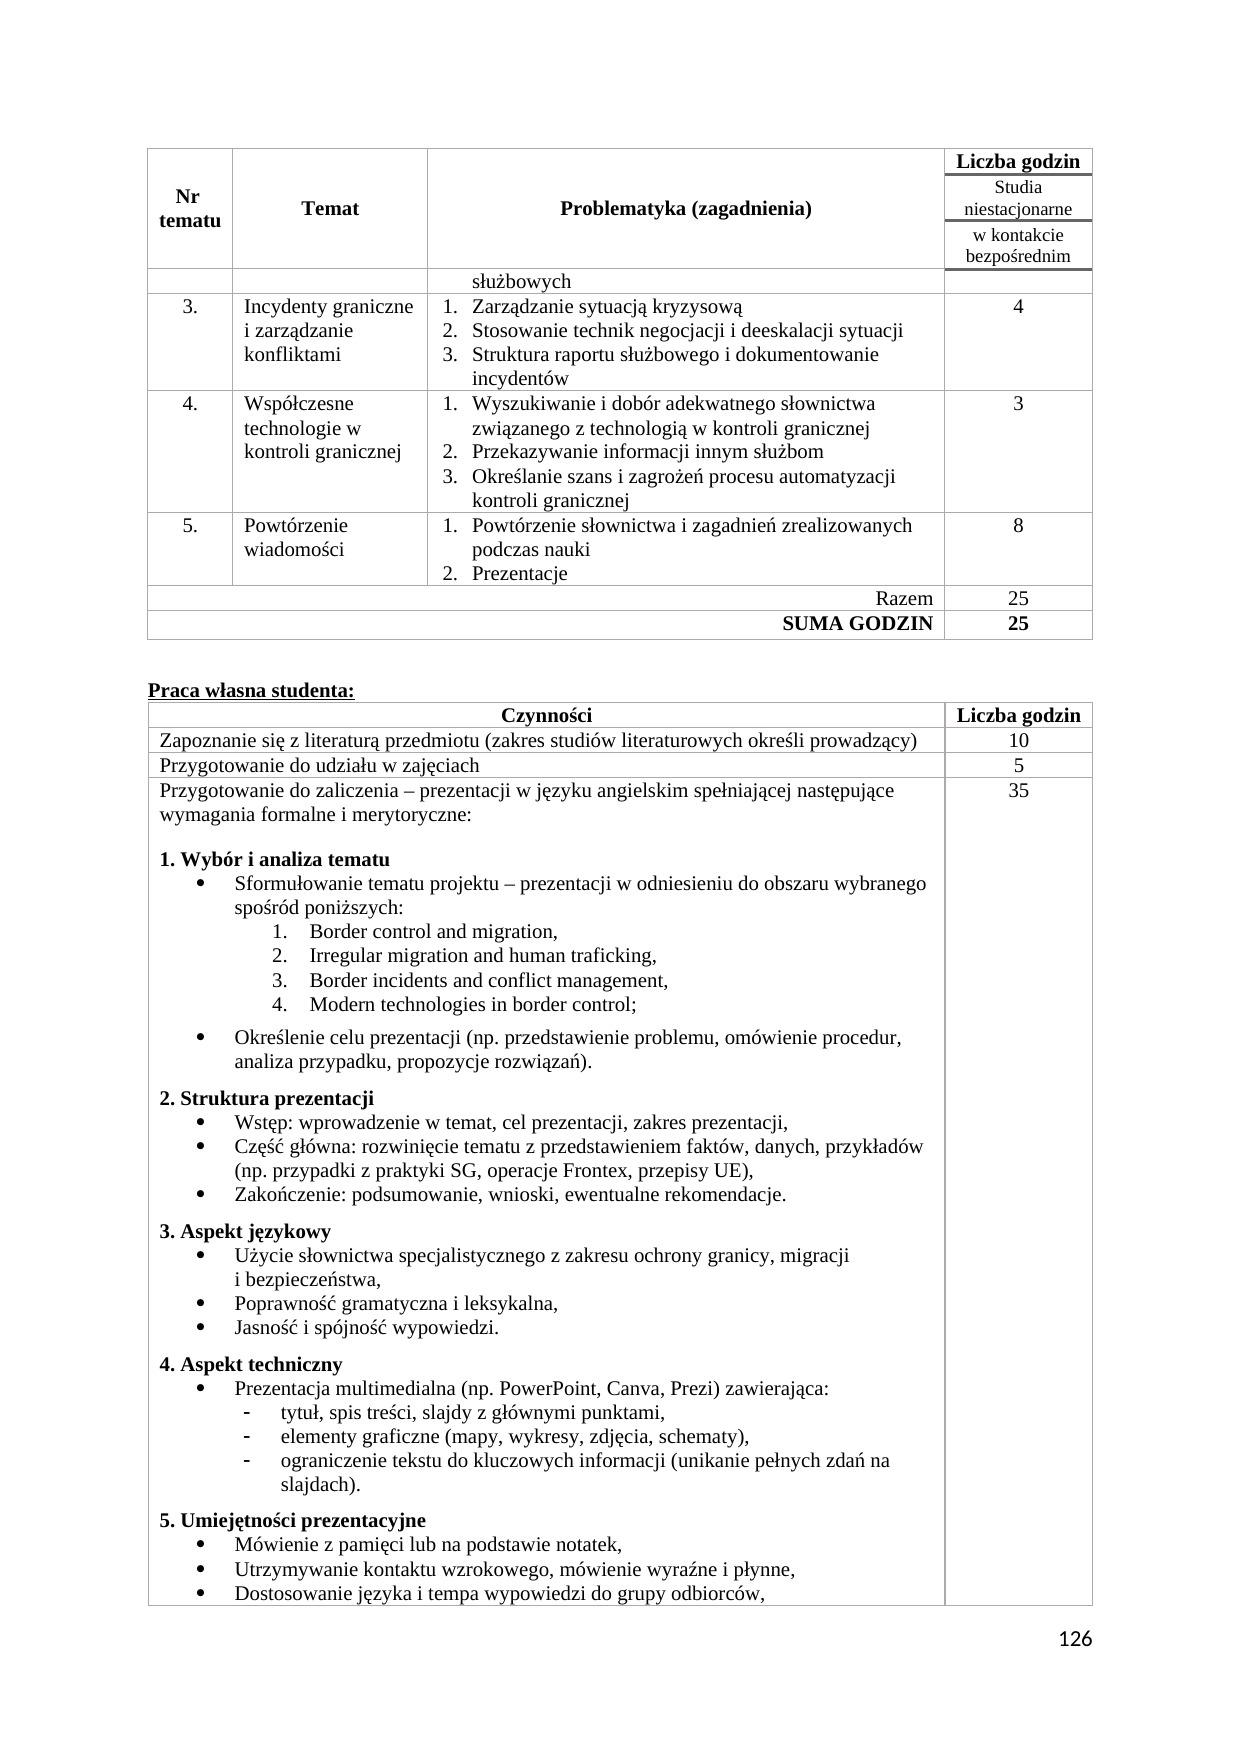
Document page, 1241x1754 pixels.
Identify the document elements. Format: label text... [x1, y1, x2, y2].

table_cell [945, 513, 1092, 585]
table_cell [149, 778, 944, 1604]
text Praca własna studenta: [148, 678, 1093, 702]
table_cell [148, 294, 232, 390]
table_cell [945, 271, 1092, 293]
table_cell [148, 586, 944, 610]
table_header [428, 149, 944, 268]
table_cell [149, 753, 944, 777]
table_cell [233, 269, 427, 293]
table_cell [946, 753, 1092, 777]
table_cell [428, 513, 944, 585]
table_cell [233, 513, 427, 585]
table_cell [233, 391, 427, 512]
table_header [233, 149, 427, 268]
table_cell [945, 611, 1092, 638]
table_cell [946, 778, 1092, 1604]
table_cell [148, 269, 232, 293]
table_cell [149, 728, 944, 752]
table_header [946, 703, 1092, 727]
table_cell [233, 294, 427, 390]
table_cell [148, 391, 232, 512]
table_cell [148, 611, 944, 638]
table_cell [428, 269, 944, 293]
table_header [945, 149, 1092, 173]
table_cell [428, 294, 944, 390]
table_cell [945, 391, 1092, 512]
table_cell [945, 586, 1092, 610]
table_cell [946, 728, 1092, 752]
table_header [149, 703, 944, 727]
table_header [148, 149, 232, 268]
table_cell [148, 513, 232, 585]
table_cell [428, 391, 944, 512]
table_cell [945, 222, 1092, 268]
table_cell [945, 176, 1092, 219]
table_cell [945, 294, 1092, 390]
